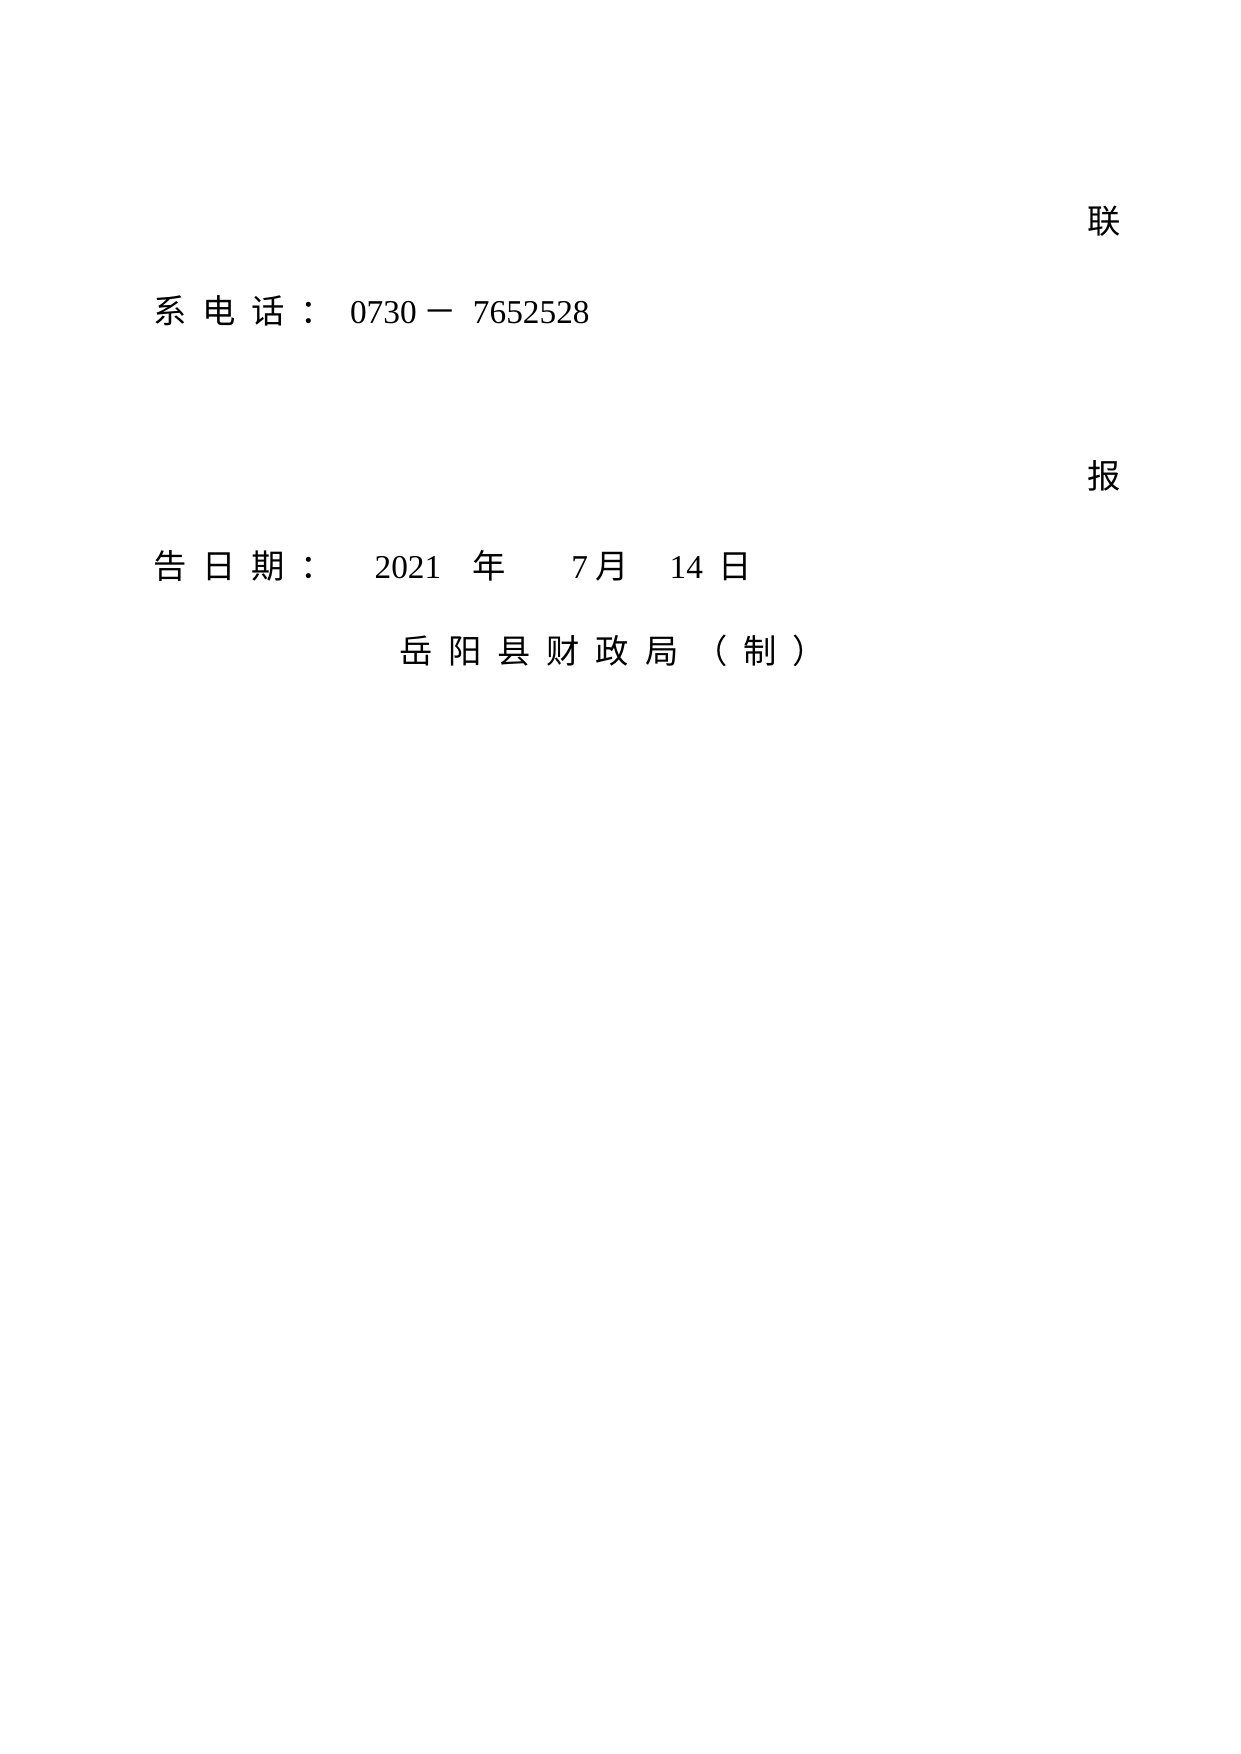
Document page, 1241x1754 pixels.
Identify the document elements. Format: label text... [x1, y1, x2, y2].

text 报告日期： 2021 年 7月 14日 [153, 442, 1087, 596]
text 岳阳县财政局（制） [153, 617, 1087, 680]
text 联系电话：0730－7652528 [153, 187, 1087, 341]
